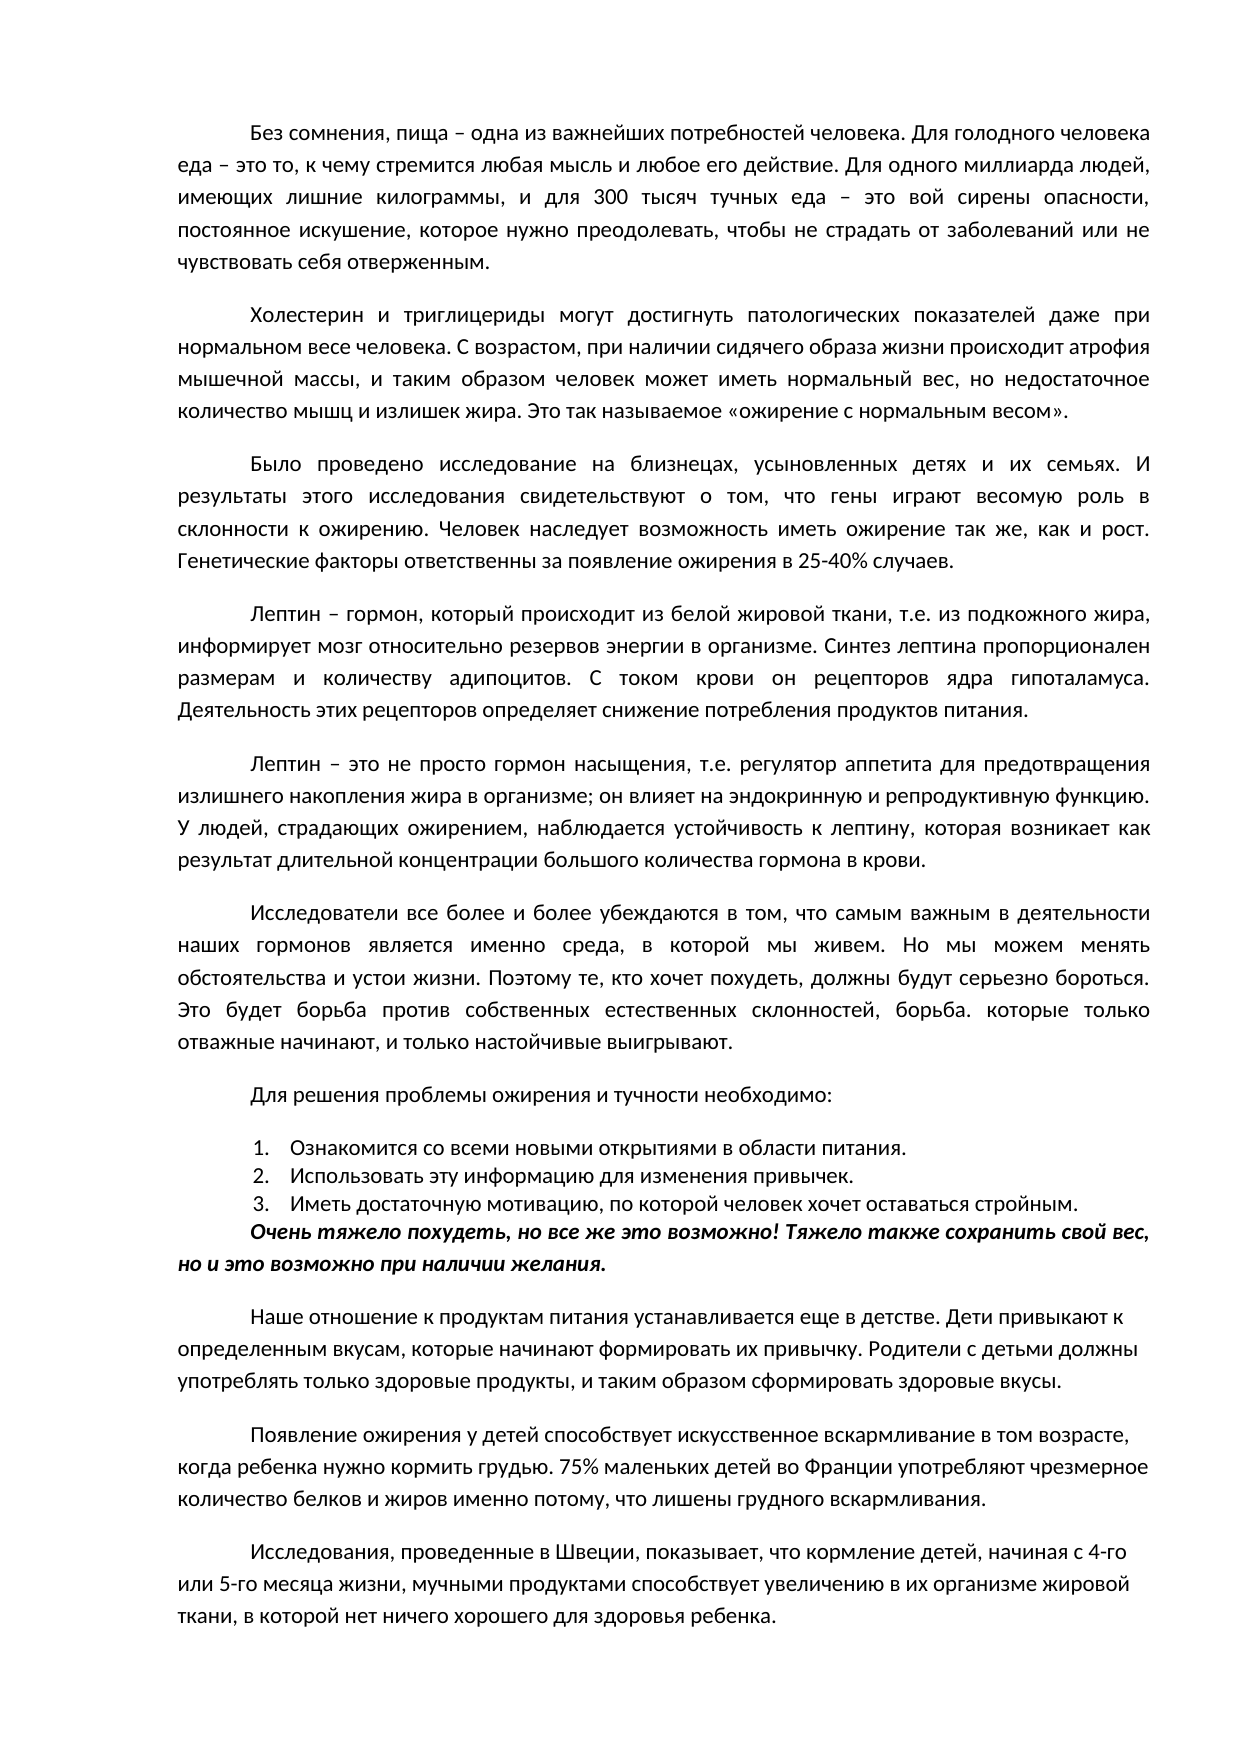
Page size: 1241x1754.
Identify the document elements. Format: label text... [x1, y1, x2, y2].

list Использовать эту информацию для изменения привычек. [252, 1161, 1152, 1189]
text Было проведено исследование на близнецах, усыновленных детях и их семьях. И результаты этого исследования свидетельствуют о том, что гены играют весомую роль в склонности к ожирению. Человек наследует возможность иметь ожирение так же, как и рост. Генетические факторы ответственны за появление ожирения в 25-40% случаев. [177, 449, 1152, 574]
list Иметь достаточную мотивацию, по которой человек хочет оставаться стройным. [252, 1189, 1152, 1217]
text Появление ожирения у детей способствует искусственное вскармливание в том возрасте, когда ребенка нужно кормить грудью. 75% маленьких детей во Франции употребляют чрезмерное количество белков и жиров именно потому, что лишены грудного вскармливания. [177, 1420, 1152, 1512]
text Для решения проблемы ожирения и тучности необходимо: [177, 1080, 1152, 1108]
text Исследователи все более и более убеждаются в том, что самым важным в деятельности наших гормонов является именно среда, в которой мы живем. Но мы можем менять обстоятельства и устои жизни. Поэтому те, кто хочет похудеть, должны будут серьезно бороться. Это будет борьба против собственных естественных склонностей, борьба. которые только отважные начинают, и только настойчивые выигрывают. [177, 898, 1152, 1055]
list Ознакомится со всеми новыми открытиями в области питания. [252, 1133, 1152, 1161]
text Лептин – это не просто гормон насыщения, т.е. регулятор аппетита для предотвращения излишнего накопления жира в организме; он влияет на эндокринную и репродуктивную функцию. У людей, страдающих ожирением, наблюдается устойчивость к лептину, которая возникает как результат длительной концентрации большого количества гормона в крови. [177, 749, 1152, 873]
text Лептин – гормон, который происходит из белой жировой ткани, т.е. из подкожного жира, информирует мозг относительно резервов энергии в организме. Синтез лептина пропорционален размерам и количеству адипоцитов. С током крови он рецепторов ядра гипоталамуса. Деятельность этих рецепторов определяет снижение потребления продуктов питания. [177, 599, 1152, 724]
text Очень тяжело похудеть, но все же это возможно! Тяжело также сохранить свой вес, но и это возможно при наличии желания. [177, 1217, 1152, 1277]
text Без сомнения, пища – одна из важнейших потребностей человека. Для голодного человека еда – это то, к чему стремится любая мысль и любое его действие. Для одного миллиарда людей, имеющих лишние килограммы, и для 300 тысяч тучных еда – это вой сирены опасности, постоянное искушение, которое нужно преодолевать, чтобы не страдать от заболеваний или не чувствовать себя отверженным. [177, 118, 1152, 275]
text Исследования, проведенные в Швеции, показывает, что кормление детей, начиная с 4-го или 5-го месяца жизни, мучными продуктами способствует увеличению в их организме жировой ткани, в которой нет ничего хорошего для здоровья ребенка. [177, 1537, 1152, 1629]
text Холестерин и триглицериды могут достигнуть патологических показателей даже при нормальном весе человека. С возрастом, при наличии сидячего образа жизни происходит атрофия мышечной массы, и таким образом человек может иметь нормальный вес, но недостаточное количество мышц и излишек жира. Это так называемое «ожирение с нормальным весом». [177, 300, 1152, 424]
text Наше отношение к продуктам питания устанавливается еще в детстве. Дети привыкают к определенным вкусам, которые начинают формировать их привычку. Родители с детьми должны употреблять только здоровые продукты, и таким образом сформировать здоровые вкусы. [177, 1302, 1152, 1395]
